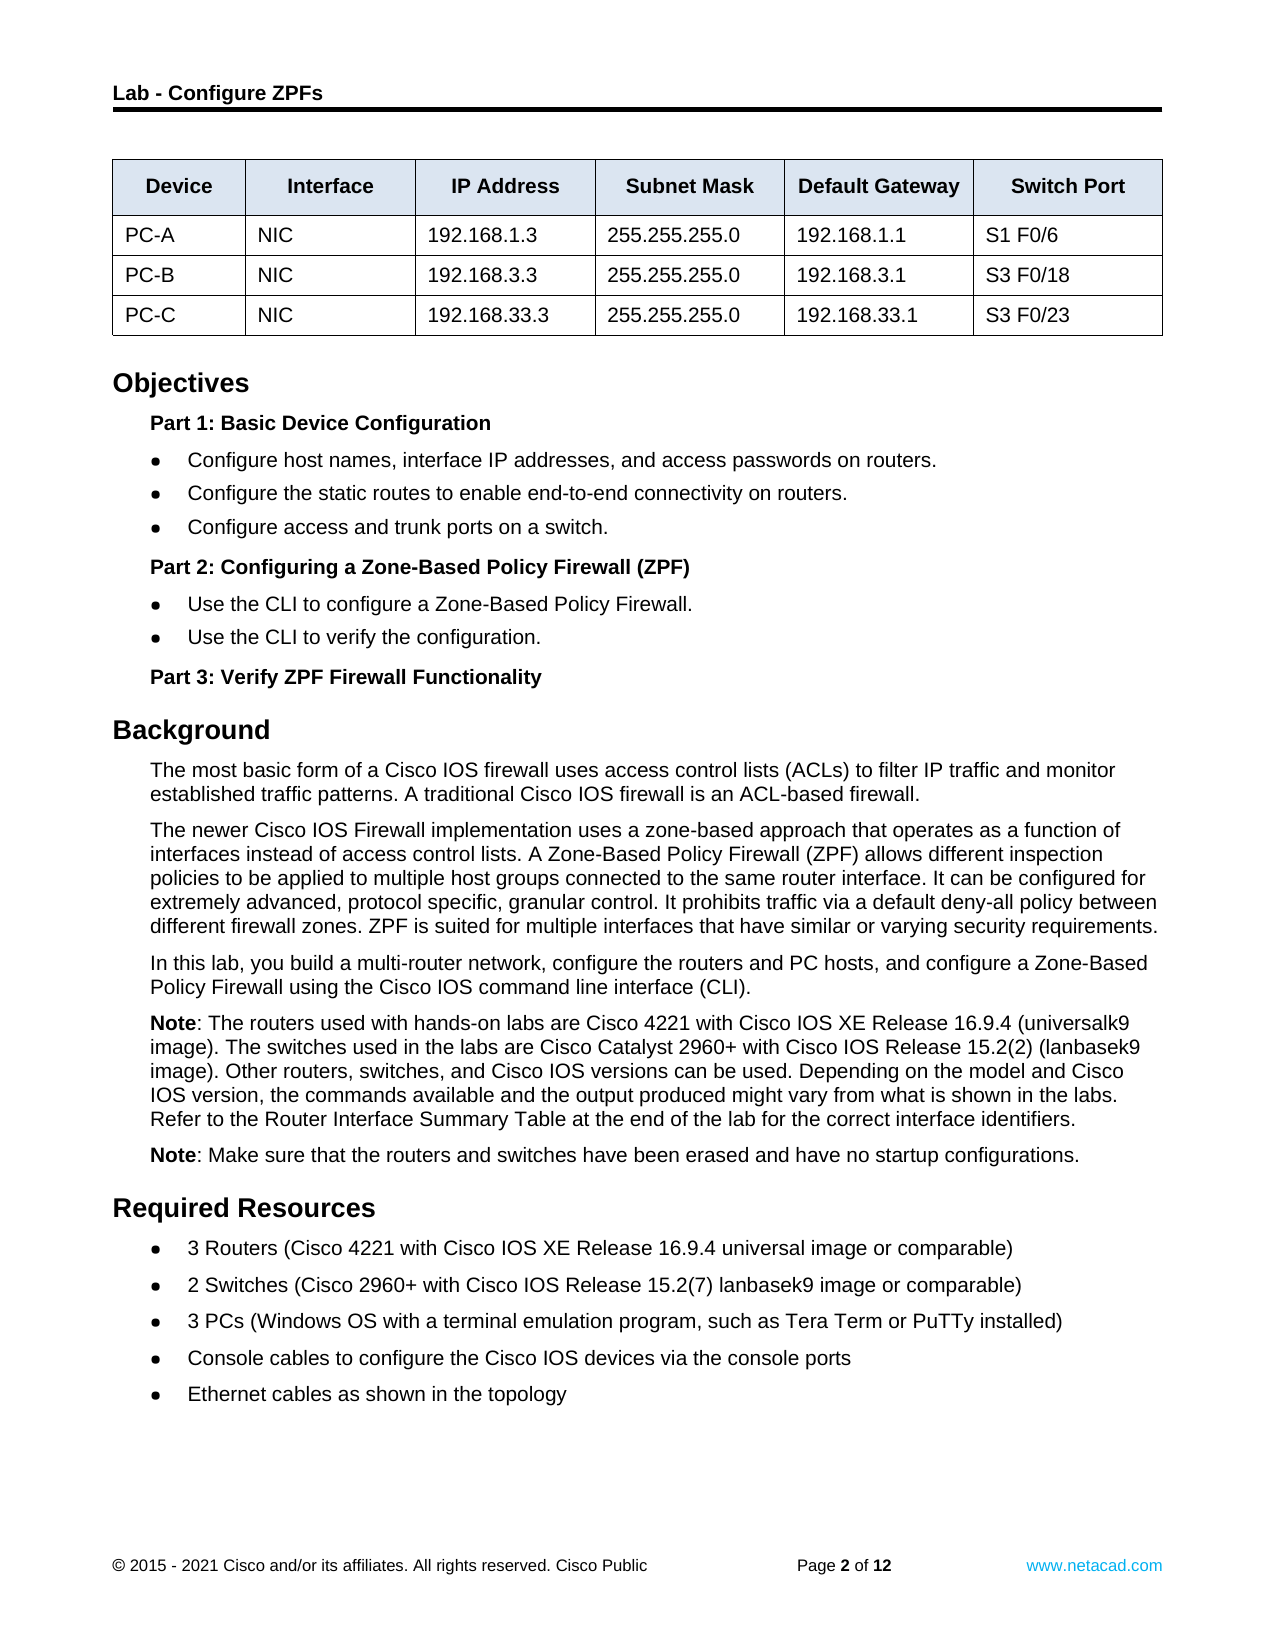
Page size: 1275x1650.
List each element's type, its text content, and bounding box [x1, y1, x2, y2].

text 3 Routers (Cisco 4221 with Cisco IOS XE Release 16.9.4 universal image or comparable) [150, 1236, 1162, 1260]
table_cell 192.168.1.1 [785, 216, 973, 255]
text The most basic form of a Cisco IOS firewall uses access control lists (ACLs) to filter IP traffic and monitor established traffic patterns. A traditional Cisco IOS firewall is an ACL-based firewall. [150, 758, 1162, 806]
table_cell 192.168.33.1 [785, 296, 973, 334]
table_cell S3 F0/23 [974, 296, 1162, 334]
table_cell 192.168.3.1 [785, 256, 973, 295]
text In this lab, you build a multi-router network, configure the routers and PC hosts, and configure a Zone-Based Policy Firewall using the Cisco IOS command line interface (CLI). [150, 951, 1162, 998]
table_header Device [113, 160, 245, 215]
text Console cables to configure the Cisco IOS devices via the console ports [150, 1345, 1162, 1369]
text Use the CLI to configure a Zone-Based Policy Firewall. [150, 591, 1162, 615]
subtitle Background [112, 714, 1162, 745]
table_header Default Gateway [785, 160, 973, 215]
table_header Interface [246, 160, 415, 215]
table_header Subnet Mask [596, 160, 784, 215]
text Note: The routers used with hands-on labs are Cisco 4221 with Cisco IOS XE Release 16.9.4 (universalk9 image). The switches used in the labs are Cisco Catalyst 2960+ with Cisco IOS Release 15.2(2) (lanbasek9 image). Other routers, switches, and Cisco IOS versions can be used. Depending on the model and Cisco IOS version, the commands available and the output produced might vary from what is shown in the labs. Refer to the Router Interface Summary Table at the end of the lab for the correct interface identifiers. [150, 1011, 1162, 1131]
table_cell 192.168.3.3 [416, 256, 595, 295]
text Note: Make sure that the routers and switches have been erased and have no startup configurations. [150, 1143, 1162, 1167]
table_cell NIC [246, 216, 415, 255]
text 2 Switches (Cisco 2960+ with Cisco IOS Release 15.2(7) lanbasek9 image or comparable) [150, 1272, 1162, 1296]
table_cell PC-B [113, 256, 245, 295]
subtitle Required Resources [112, 1192, 1162, 1223]
table_header IP Address [416, 160, 595, 215]
table_cell 255.255.255.0 [596, 296, 784, 334]
table_cell 192.168.33.3 [416, 296, 595, 334]
table_cell PC-C [113, 296, 245, 334]
text Configure access and trunk ports on a switch. [150, 515, 1162, 539]
text Ethernet cables as shown in the topology [150, 1382, 1162, 1406]
text Part 2: Configuring a Zone-Based Policy Firewall (ZPF) [150, 555, 1162, 579]
table_cell S1 F0/6 [974, 216, 1162, 255]
table_cell PC-A [113, 216, 245, 255]
text Part 1: Basic Device Configuration [150, 411, 1162, 435]
text 3 PCs (Windows OS with a terminal emulation program, such as Tera Term or PuTTy installed) [150, 1309, 1162, 1333]
table_header Switch Port [974, 160, 1162, 215]
text The newer Cisco IOS Firewall implementation uses a zone-based approach that operates as a function of interfaces instead of access control lists. A Zone-Based Policy Firewall (ZPF) allows different inspection policies to be applied to multiple host groups connected to the same router interface. It can be configured for extremely advanced, protocol specific, granular control. It prohibits traffic via a default deny-all policy between different firewall zones. ZPF is suited for multiple interfaces that have similar or varying security requirements. [150, 818, 1162, 938]
table_cell 192.168.1.3 [416, 216, 595, 255]
text Configure host names, interface IP addresses, and access passwords on routers. [150, 447, 1162, 471]
table_cell 255.255.255.0 [596, 216, 784, 255]
text Part 3: Verify ZPF Firewall Functionality [150, 665, 1162, 689]
text Configure the static routes to enable end-to-end connectivity on routers. [150, 481, 1162, 505]
table_cell NIC [246, 256, 415, 295]
table_cell S3 F0/18 [974, 256, 1162, 295]
subtitle Objectives [112, 367, 1162, 398]
text Use the CLI to verify the configuration. [150, 625, 1162, 649]
table_cell 255.255.255.0 [596, 256, 784, 295]
table_cell NIC [246, 296, 415, 334]
